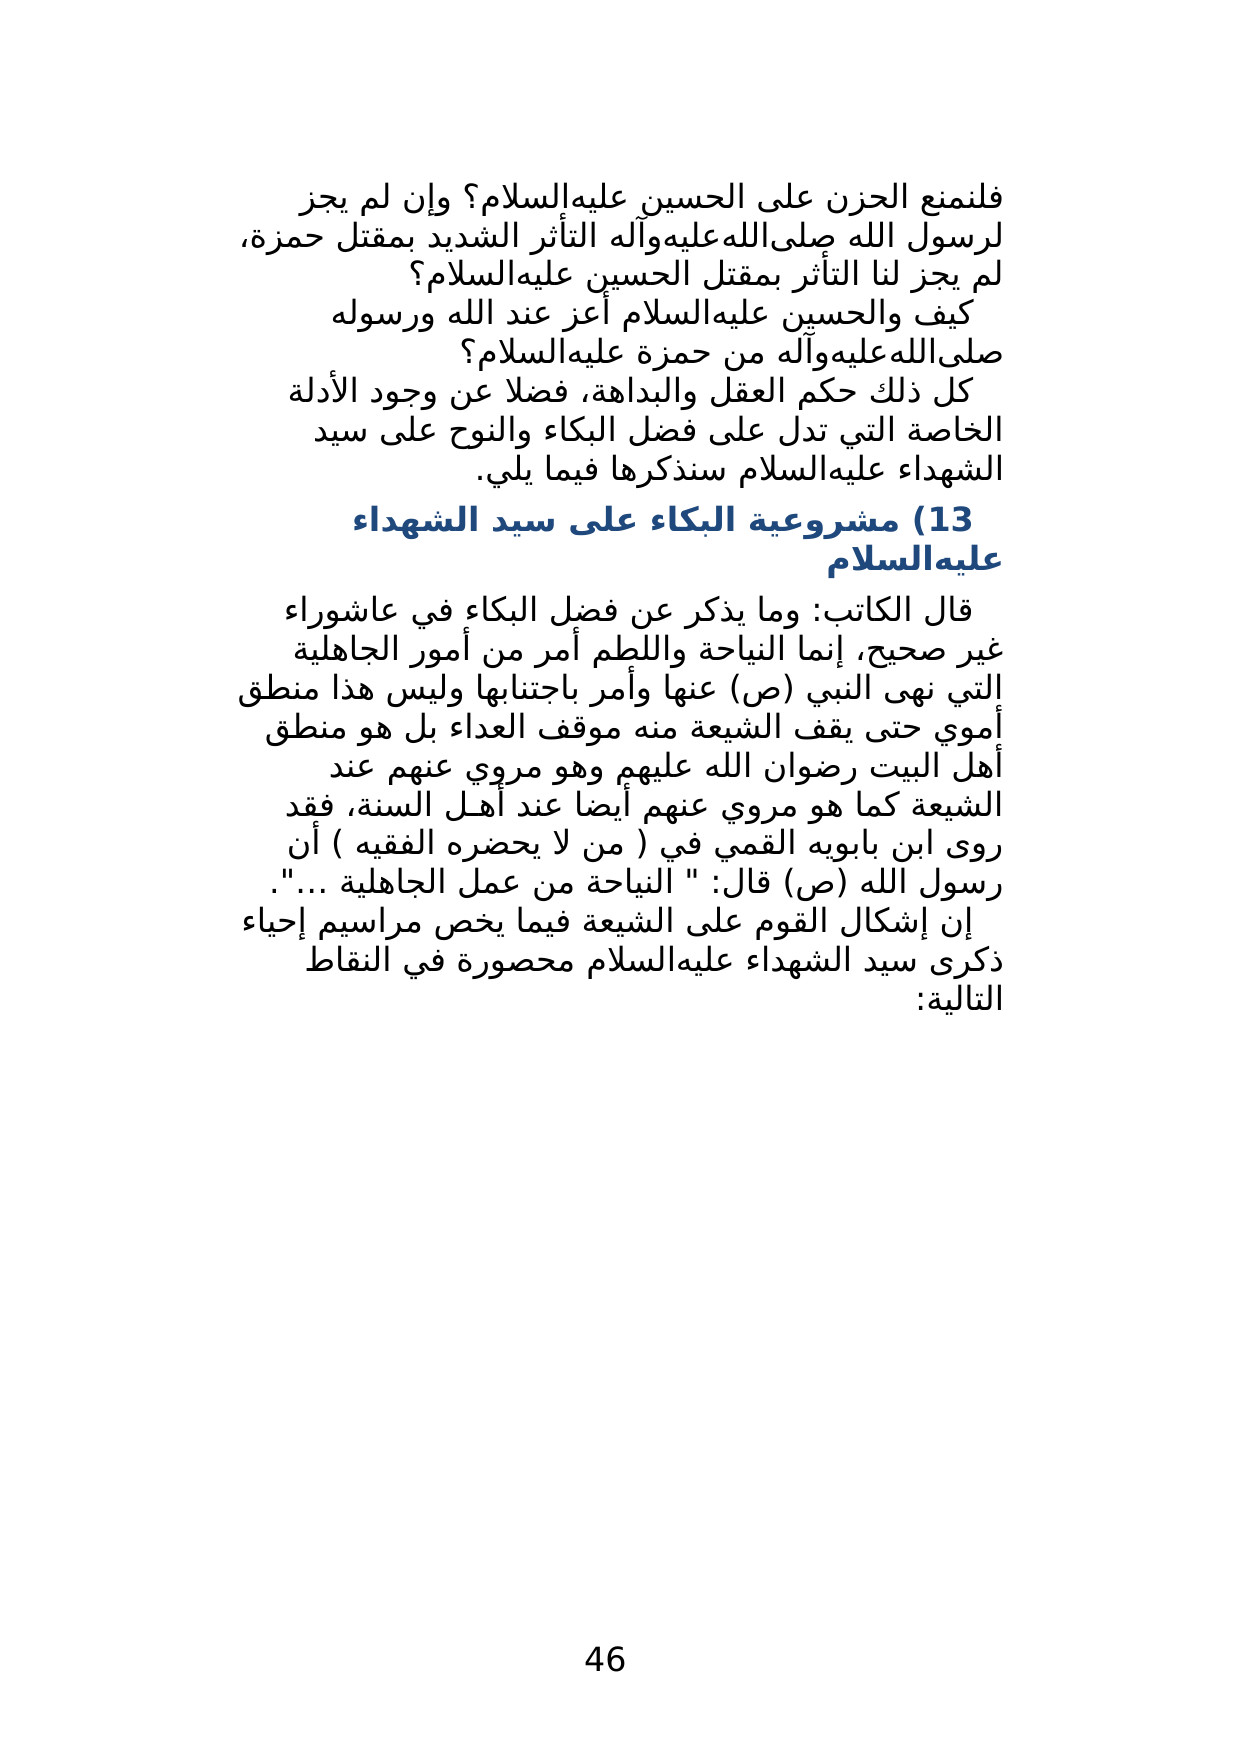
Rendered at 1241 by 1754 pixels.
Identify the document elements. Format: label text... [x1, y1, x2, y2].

text كيف والحسين عليه‌السلام أعز عند الله ورسوله صلى‌الله‌عليه‌وآله من حمزة عليه‌السلام؟ [236, 294, 1004, 371]
text إن إشكال القوم على الشيعة فيما يخص مراسيم إحياء ذكرى سيد الشهداء عليه‌السلام محصورة في النقاط التالية: [236, 902, 1004, 1018]
text قال الكاتب: وما يذكر عن فضل البكاء في عاشوراء غير صحيح، إنما النياحة واللطم أمر من أمور الجاهلية التي نهى النبي (ص) عنها وأمر باجتنابها وليس هذا منطق أموي حتى يقف الشيعة منه موقف العداء بل هو منطق أهل البيت رضوان الله عليهم وهو مروي عنهم عند الشيعة كما هو مروي عنهم أيضا عند أهـل السنة، فقد روى ابن بابويه القمي في ( من لا يحضره الفقيه ) أن رسول الله (ص) قال: " النياحة من عمل الجاهلية …". [236, 591, 1004, 902]
text كل ذلك حكم العقل والبداهة، فضلا عن وجود الأدلة الخاصة التي تدل على فضل البكاء والنوح على سيد الشهداء عليه‌السلام سنذكرها فيما يلي. [236, 371, 1004, 488]
subtitle 13) مشروعية البكاء على سيد الشهداء عليه‌السلام [236, 501, 1004, 578]
text فلنمنع الحزن على الحسين عليه‌السلام؟ وإن لم يجز لرسول الله صلى‌الله‌عليه‌وآله التأثر الشديد بمقتل حمزة، لم يجز لنا التأثر بمقتل الحسين عليه‌السلام؟ [236, 177, 1004, 294]
